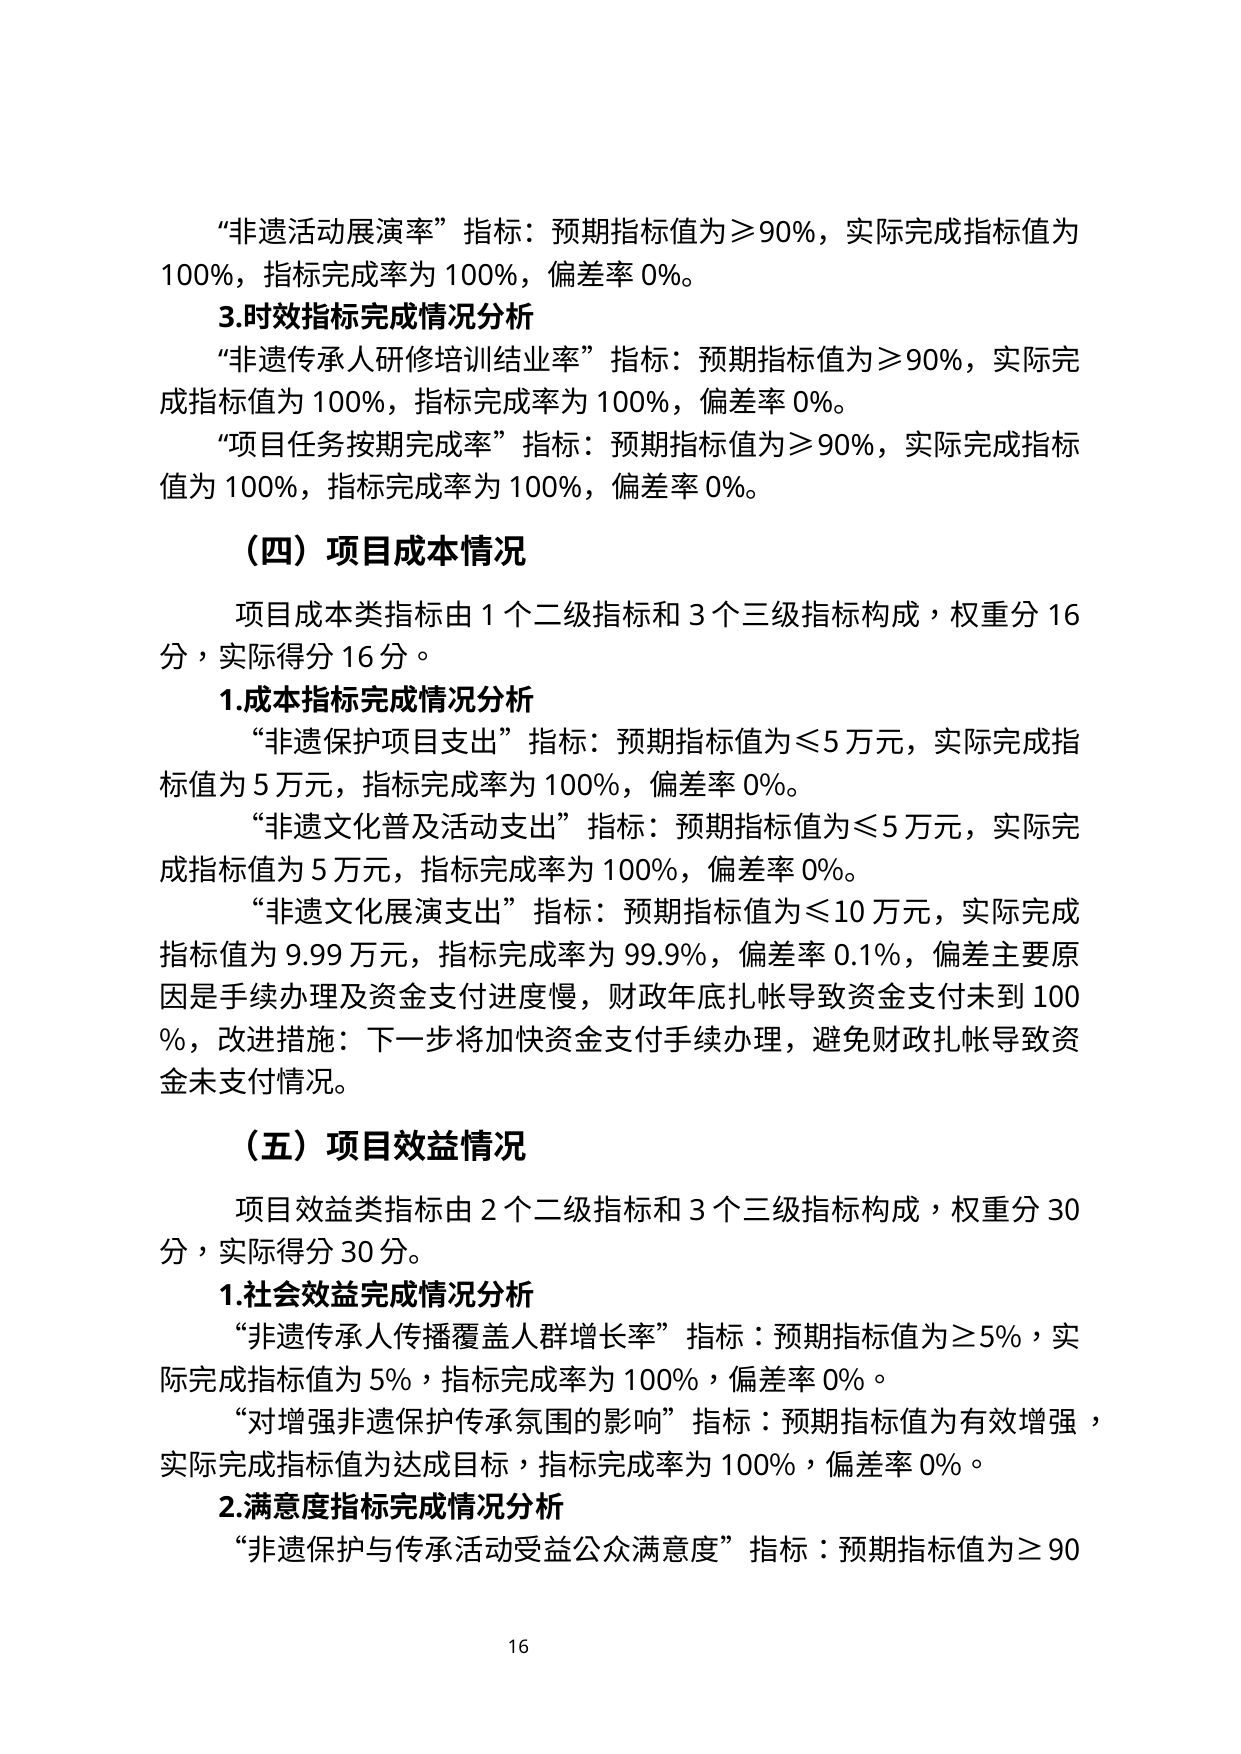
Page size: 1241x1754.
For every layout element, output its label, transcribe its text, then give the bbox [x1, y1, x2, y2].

text 项目效益类指标由2个二级指标和3个三级指标构成，权重分30分，实际得分30分。 [159, 1186, 1081, 1271]
text 项目成本类指标由1个二级指标和3个三级指标构成，权重分16分，实际得分16分。 [159, 591, 1081, 676]
text “非遗活动展演率”指标：预期指标值为≥90%，实际完成指标值为100%，指标完成率为100%，偏差率0%。 [159, 209, 1081, 294]
text “非遗文化普及活动支出”指标：预期指标值为≤5万元，实际完成指标值为5万元，指标完成率为100%，偏差率0%。 [159, 804, 1081, 889]
subtitle 1.成本指标完成情况分析 [159, 676, 1081, 719]
text “项目任务按期完成率”指标：预期指标值为≥90%，实际完成指标值为100%，指标完成率为100%，偏差率0%。 [159, 421, 1081, 506]
text “非遗传承人研修培训结业率”指标：预期指标值为≥90%，实际完成指标值为100%，指标完成率为100%，偏差率0%。 [159, 336, 1081, 421]
subtitle （五）项目效益情况 [159, 1101, 1081, 1186]
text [159, 1526, 1081, 1569]
text “非遗传承人传播覆盖人群增长率”指标：预期指标值为≥5%，实际完成指标值为5%，指标完成率为100%，偏差率0%。 [159, 1314, 1081, 1399]
subtitle 3.时效指标完成情况分析 [159, 294, 1081, 336]
text “非遗保护项目支出”指标：预期指标值为≤5万元，实际完成指标值为5万元，指标完成率为100%，偏差率0%。 [159, 719, 1081, 804]
subtitle 1.社会效益完成情况分析 [159, 1271, 1081, 1314]
text “对增强非遗保护传承氛围的影响”指标：预期指标值为有效增强，实际完成指标值为达成目标，指标完成率为100%，偏差率0%。 [159, 1399, 1081, 1484]
subtitle （四）项目成本情况 [159, 506, 1081, 591]
text “非遗文化展演支出”指标：预期指标值为≤10万元，实际完成指标值为9.99万元，指标完成率为99.9%，偏差率0.1%，偏差主要原因是手续办理及资金支付进度慢，财政年底扎帐导致资金支付未到100%，改进措施：下一步将加快资金支付手续办理，避免财政扎帐导致资金未支付情况。 [159, 889, 1081, 1101]
subtitle 2.满意度指标完成情况分析 [159, 1484, 1081, 1526]
